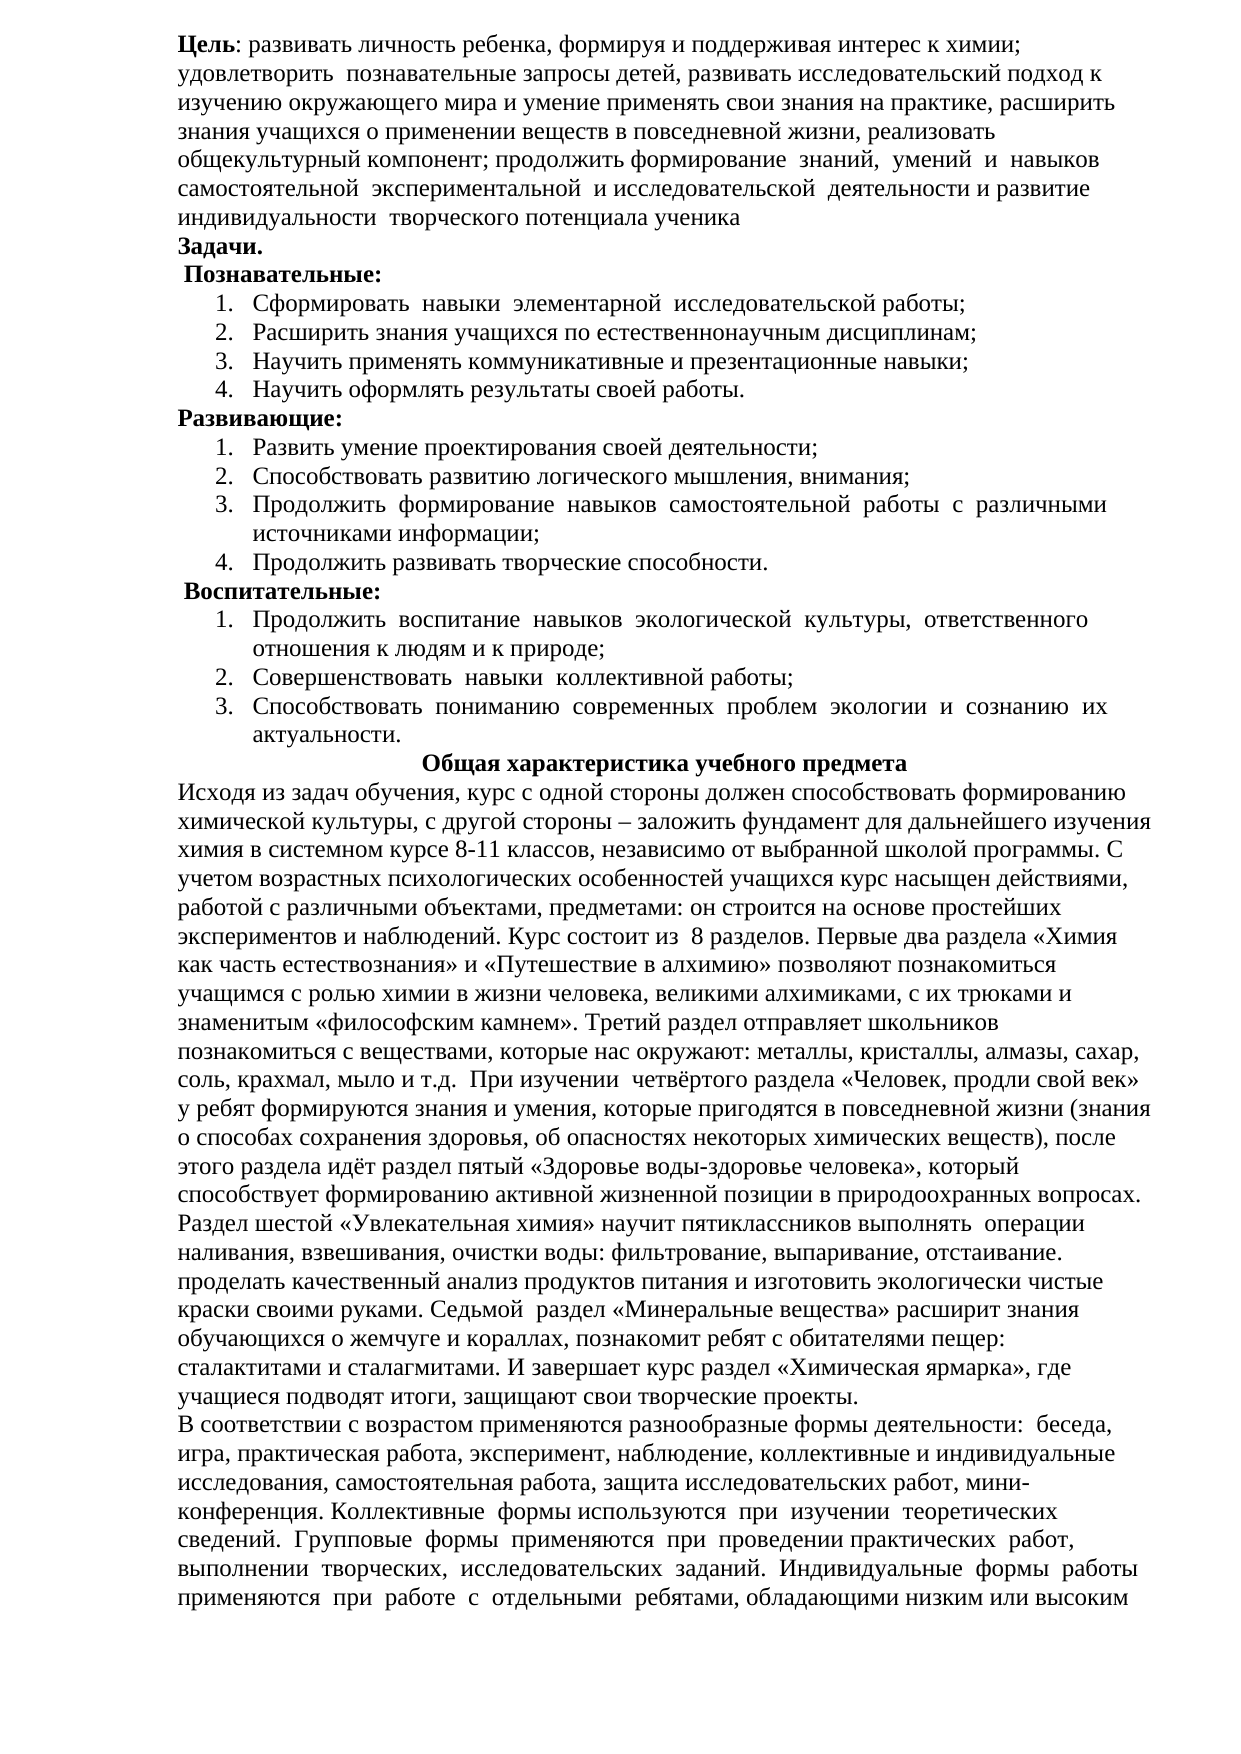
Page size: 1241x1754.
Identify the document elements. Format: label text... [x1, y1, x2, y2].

text Цель: развивать личность ребенка, формируя и поддерживая интерес к химии; удовлетворить познавательные запросы детей, развивать исследовательский подход к изучению окружающего мира и умение применять свои знания на практике, расширить знания учащихся о применении веществ в повседневной жизни, реализовать общекультурный компонент; продолжить формирование знаний, умений и навыков самостоятельной экспериментальной и исследовательской деятельности и развитие индивидуальности творческого потенциала ученика [177, 29, 1152, 231]
list Продолжить воспитание навыков экологической культуры, ответственного отношения к людям и к природе; [215, 604, 1152, 662]
text Общая характеристика учебного предмета [177, 748, 1152, 777]
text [177, 1409, 1152, 1611]
list Продолжить формирование навыков самостоятельной работы с различными источниками информации; [215, 489, 1152, 547]
text проделать качественный анализ продуктов питания и изготовить экологически чистые краски своими руками. Седьмой раздел «Минеральные вещества» расширит знания обучающихся о жемчуге и кораллах, познакомит ребят с обитателями пещер: сталактитами и сталагмитами. И завершает курс раздел «Химическая ярмарка», где учащиеся подводят итоги, защищают свои творческие проекты. [177, 1266, 1152, 1409]
list Развить умение проектирования своей деятельности; [215, 432, 1152, 461]
list Совершенствовать навыки коллективной работы; [215, 662, 1152, 691]
list Способствовать пониманию современных проблем экологии и сознанию их актуальности. [215, 691, 1152, 748]
list Расширить знания учащихся по естественнонаучным дисциплинам; [215, 317, 1152, 346]
list Продолжить развивать творческие способности. [215, 547, 1152, 576]
text Развивающие: [177, 403, 1152, 432]
list Способствовать развитию логического мышления, внимания; [215, 461, 1152, 489]
text Познавательные: [177, 259, 1152, 288]
text Воспитательные: [177, 576, 1152, 604]
text Задачи. [177, 231, 1152, 259]
text Исходя из задач обучения, курс с одной стороны должен способствовать формированию химической культуры, с другой стороны – заложить фундамент для дальнейшего изучения химия в системном курсе 8-11 классов, независимо от выбранной школой программы. С учетом возрастных психологических особенностей учащихся курс насыщен действиями, работой с различными объектами, предметами: он строится на основе простейших экспериментов и наблюдений. Курс состоит из 8 разделов. Первые два раздела «Химия как часть естествознания» и «Путешествие в алхимию» позволяют познакомиться учащимся с ролью химии в жизни человека, великими алхимиками, с их трюками и знаменитым «философским камнем». Третий раздел отправляет школьников познакомиться с веществами, которые нас окружают: металлы, кристаллы, алмазы, сахар, соль, крахмал, мыло и т.д. При изучении четвёртого раздела «Человек, продли свой век» у ребят формируются знания и умения, которые пригодятся в повседневной жизни (знания о способах сохранения здоровья, об опасностях некоторых химических веществ), после этого раздела идёт раздел пятый «Здоровье воды-здоровье человека», который способствует формированию активной жизненной позиции в природоохранных вопросах. Раздел шестой «Увлекательная химия» научит пятиклассников выполнять операции наливания, взвешивания, очистки воды: фильтрование, выпаривание, отстаивание. [177, 777, 1152, 1266]
list Сформировать навыки элементарной исследовательской работы; [215, 288, 1152, 317]
list Научить оформлять результаты своей работы. [215, 374, 1152, 403]
list Научить применять коммуникативные и презентационные навыки; [215, 346, 1152, 374]
